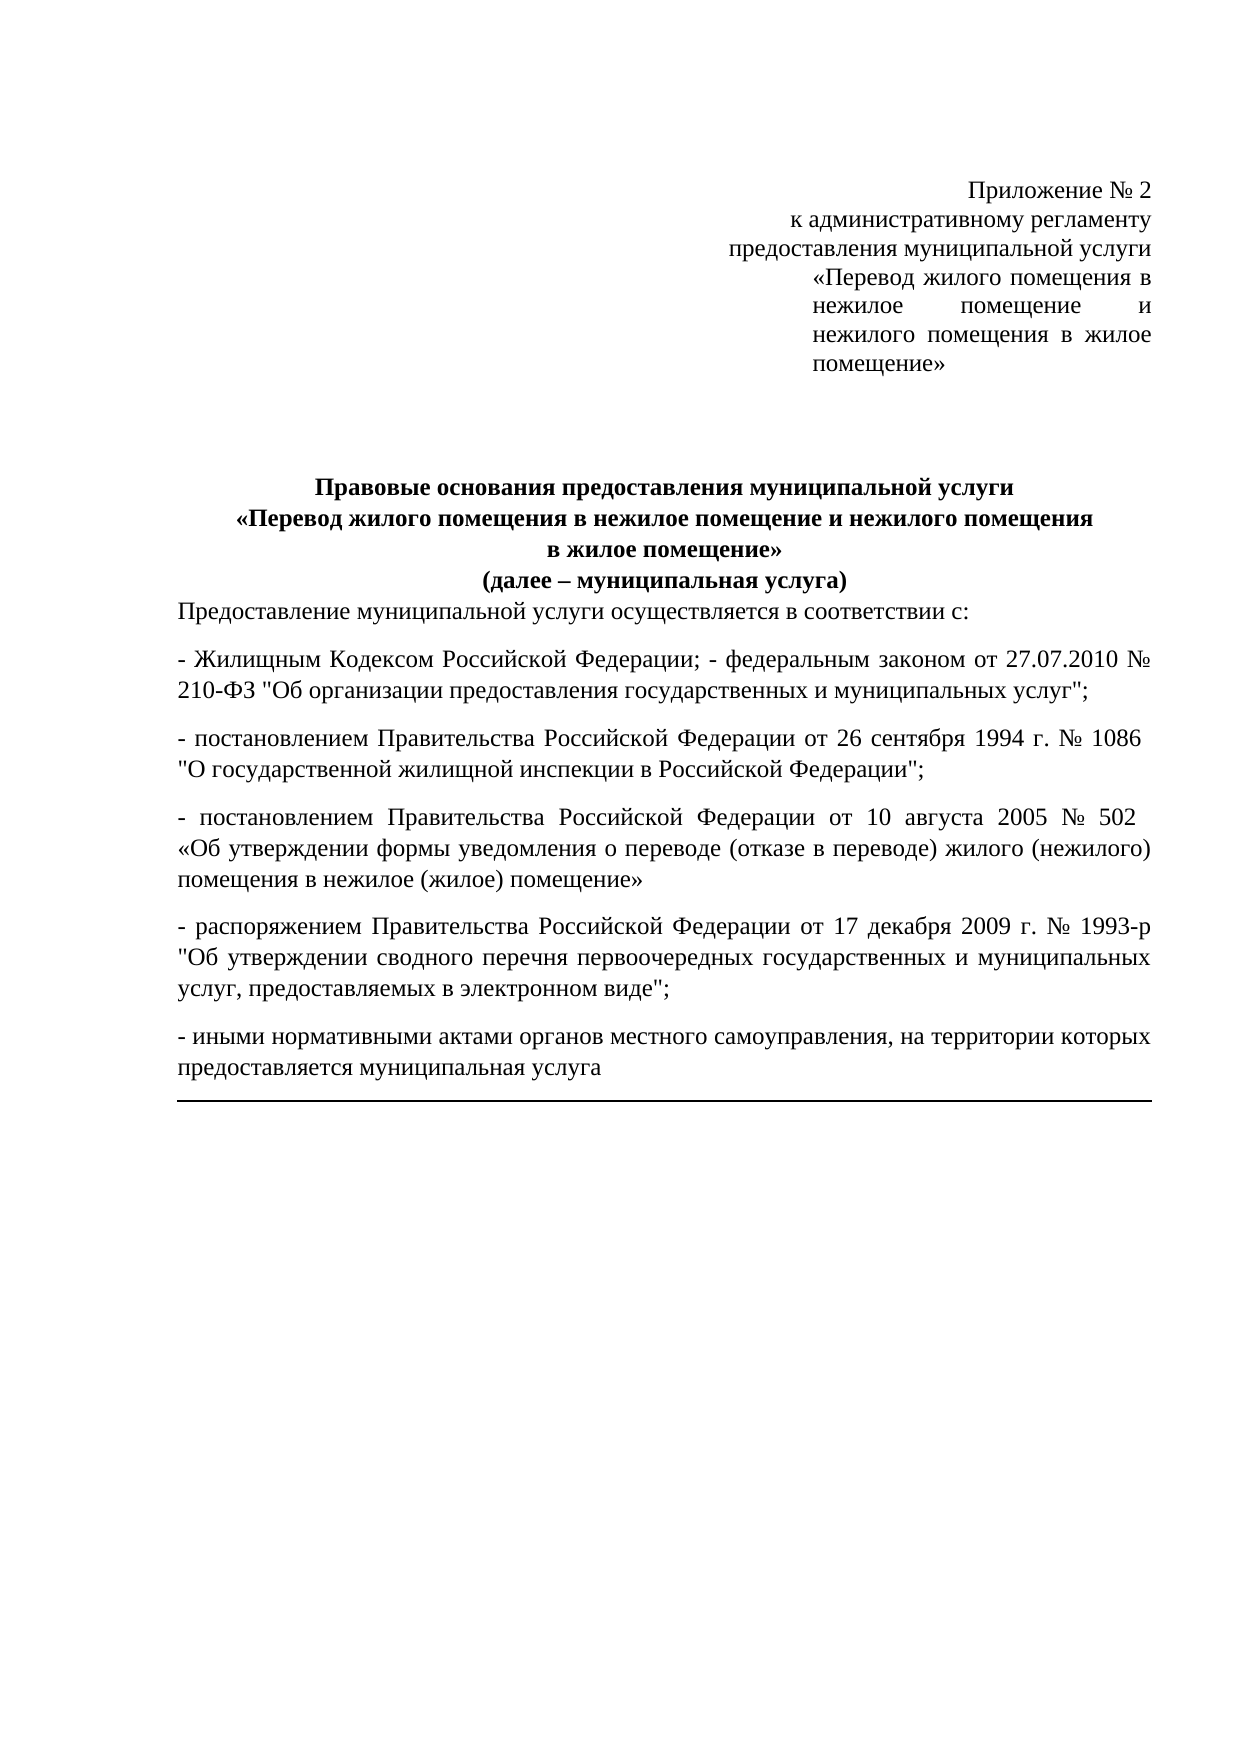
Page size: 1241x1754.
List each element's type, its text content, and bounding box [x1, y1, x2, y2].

text в жилое помещение» [177, 534, 1152, 563]
text Приложение № 2 [177, 176, 1152, 204]
text - иными нормативными актами органов местного самоуправления, на территории которых предоставляется муниципальная услуга [177, 1021, 1152, 1081]
text Предоставление муниципальной услуги осуществляется в соответствии с: [177, 596, 1152, 625]
text - постановлением Правительства Российской Федерации от 26 сентября 1994 г. № 1086 "О государственной жилищной инспекции в Российской Федерации"; [177, 723, 1152, 783]
text предоставления муниципальной услуги [177, 233, 1152, 262]
text (далее – муниципальная услуга) [177, 565, 1152, 594]
text - Жилищным Кодексом Российской Федерации; - федеральным законом от 27.07.2010 № 210-ФЗ "Об организации предоставления государственных и муниципальных услуг"; [177, 644, 1152, 704]
text «Перевод жилого помещения в нежилое помещение и нежилого помещения [177, 503, 1152, 532]
text «Перевод жилого помещения в нежилое помещение и нежилого помещения в жилое помещение» [812, 262, 1152, 377]
text - распоряжением Правительства Российской Федерации от 17 декабря 2009 г. № 1993-р "Об утверждении сводного перечня первоочередных государственных и муниципальных услуг, предоставляемых в электронном виде"; [177, 911, 1152, 1002]
text к административному регламенту [177, 204, 1152, 233]
text Правовые основания предоставления муниципальной услуги [177, 472, 1152, 501]
text - постановлением Правительства Российской Федерации от 10 августа 2005 № 502 «Об утверждении формы уведомления о переводе (отказе в переводе) жилого (нежилого) помещения в нежилое (жилое) помещение» [177, 802, 1152, 892]
